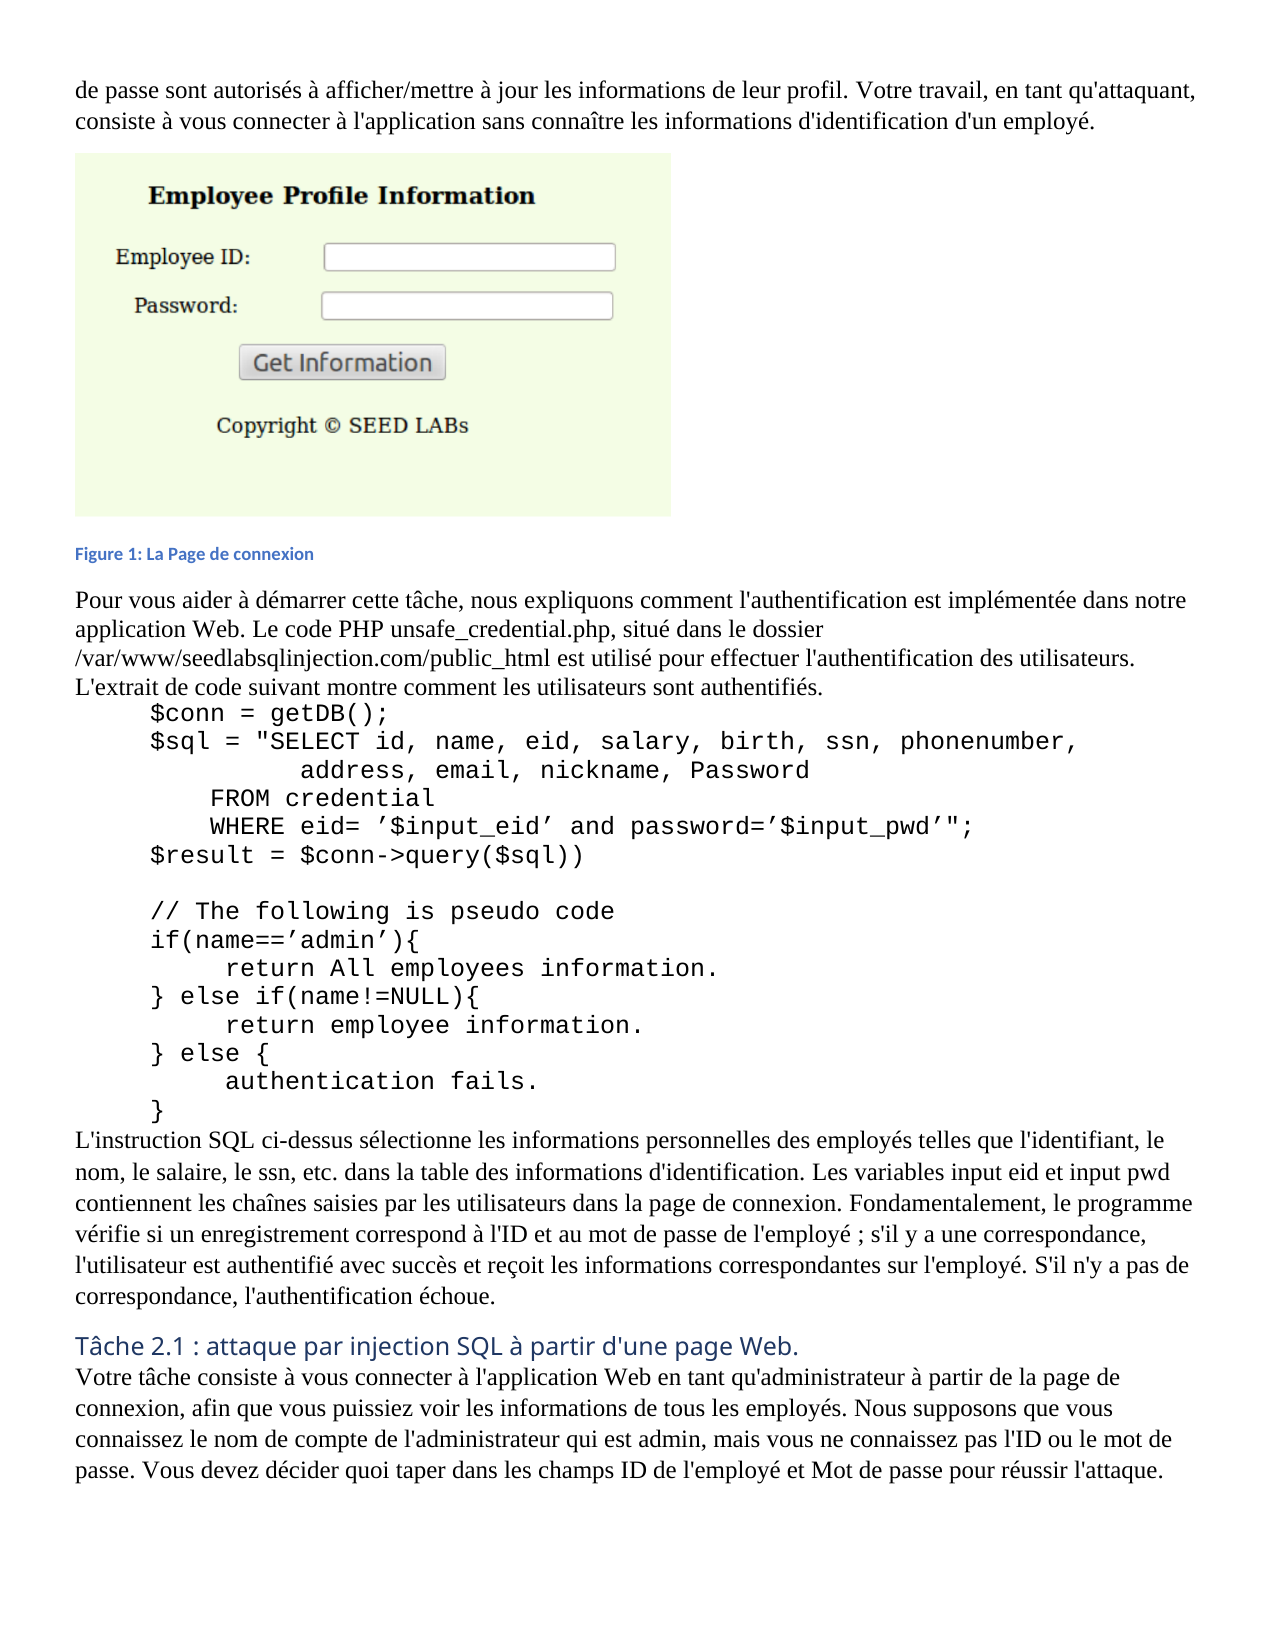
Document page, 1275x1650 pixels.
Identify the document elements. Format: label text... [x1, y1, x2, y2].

text Votre tâche consiste à vous connecter à l'application Web en tant qu'administrateur à partir de la page de connexion, afin que vous puissiez voir les informations de tous les employés. Nous supposons que vous connaissez le nom de compte de l'administrateur qui est admin, mais vous ne connaissez pas l'ID ou le mot de passe. Vous devez décider quoi taper dans les champs ID de l'employé et Mot de passe pour réussir l'attaque. [75, 1362, 1200, 1484]
picture [75, 153, 674, 517]
text // The following is pseudo code [150, 899, 1200, 927]
text Pour vous aider à démarrer cette tâche, nous expliquons comment l'authentification est implémentée dans notre application Web. Le code PHP unsafe_credential.php, situé dans le dossier /var/www/seedlabsqlinjection.com/public_html est utilisé pour effectuer l'authentification des utilisateurs. L'extrait de code suivant montre comment les utilisateurs sont authentifiés. [75, 586, 1200, 701]
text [75, 75, 1200, 135]
text if(name==’admin’){ [150, 927, 1200, 956]
text authentication fails. [150, 1069, 1200, 1097]
text WHERE eid= ’$input_eid’ and password=’$input_pwd’"; [150, 814, 1200, 842]
text return All employees information. [150, 956, 1200, 984]
text $sql = "SELECT id, name, eid, salary, birth, ssn, phonenumber, [150, 729, 1200, 757]
text } else { [150, 1041, 1200, 1069]
text return employee information. [150, 1012, 1200, 1041]
subtitle Tâche 2.1 : attaque par injection SQL à partir d'une page Web. [75, 1328, 1200, 1362]
text L'instruction SQL ci-dessus sélectionne les informations personnelles des employés telles que l'identifiant, le nom, le salaire, le ssn, etc. dans la table des informations d'identification. Les variables input eid et input pwd contiennent les chaînes saisies par les utilisateurs dans la page de connexion. Fondamentalement, le programme vérifie si un enregistrement correspond à l'ID et au mot de passe de l'employé ; s'il y a une correspondance, l'utilisateur est authentifié avec succès et reçoit les informations correspondantes sur l'employé. S'il n'y a pas de correspondance, l'authentification échoue. [75, 1126, 1200, 1309]
text } else if(name!=NULL){ [150, 984, 1200, 1012]
text $result = $conn->query($sql)) [150, 842, 1200, 871]
text address, email, nickname, Password [225, 757, 1200, 786]
text } [150, 1097, 1200, 1126]
text $conn = getDB(); [150, 701, 1200, 729]
text FROM credential [150, 786, 1200, 814]
text Figure 1: La Page de connexion [75, 542, 1200, 565]
